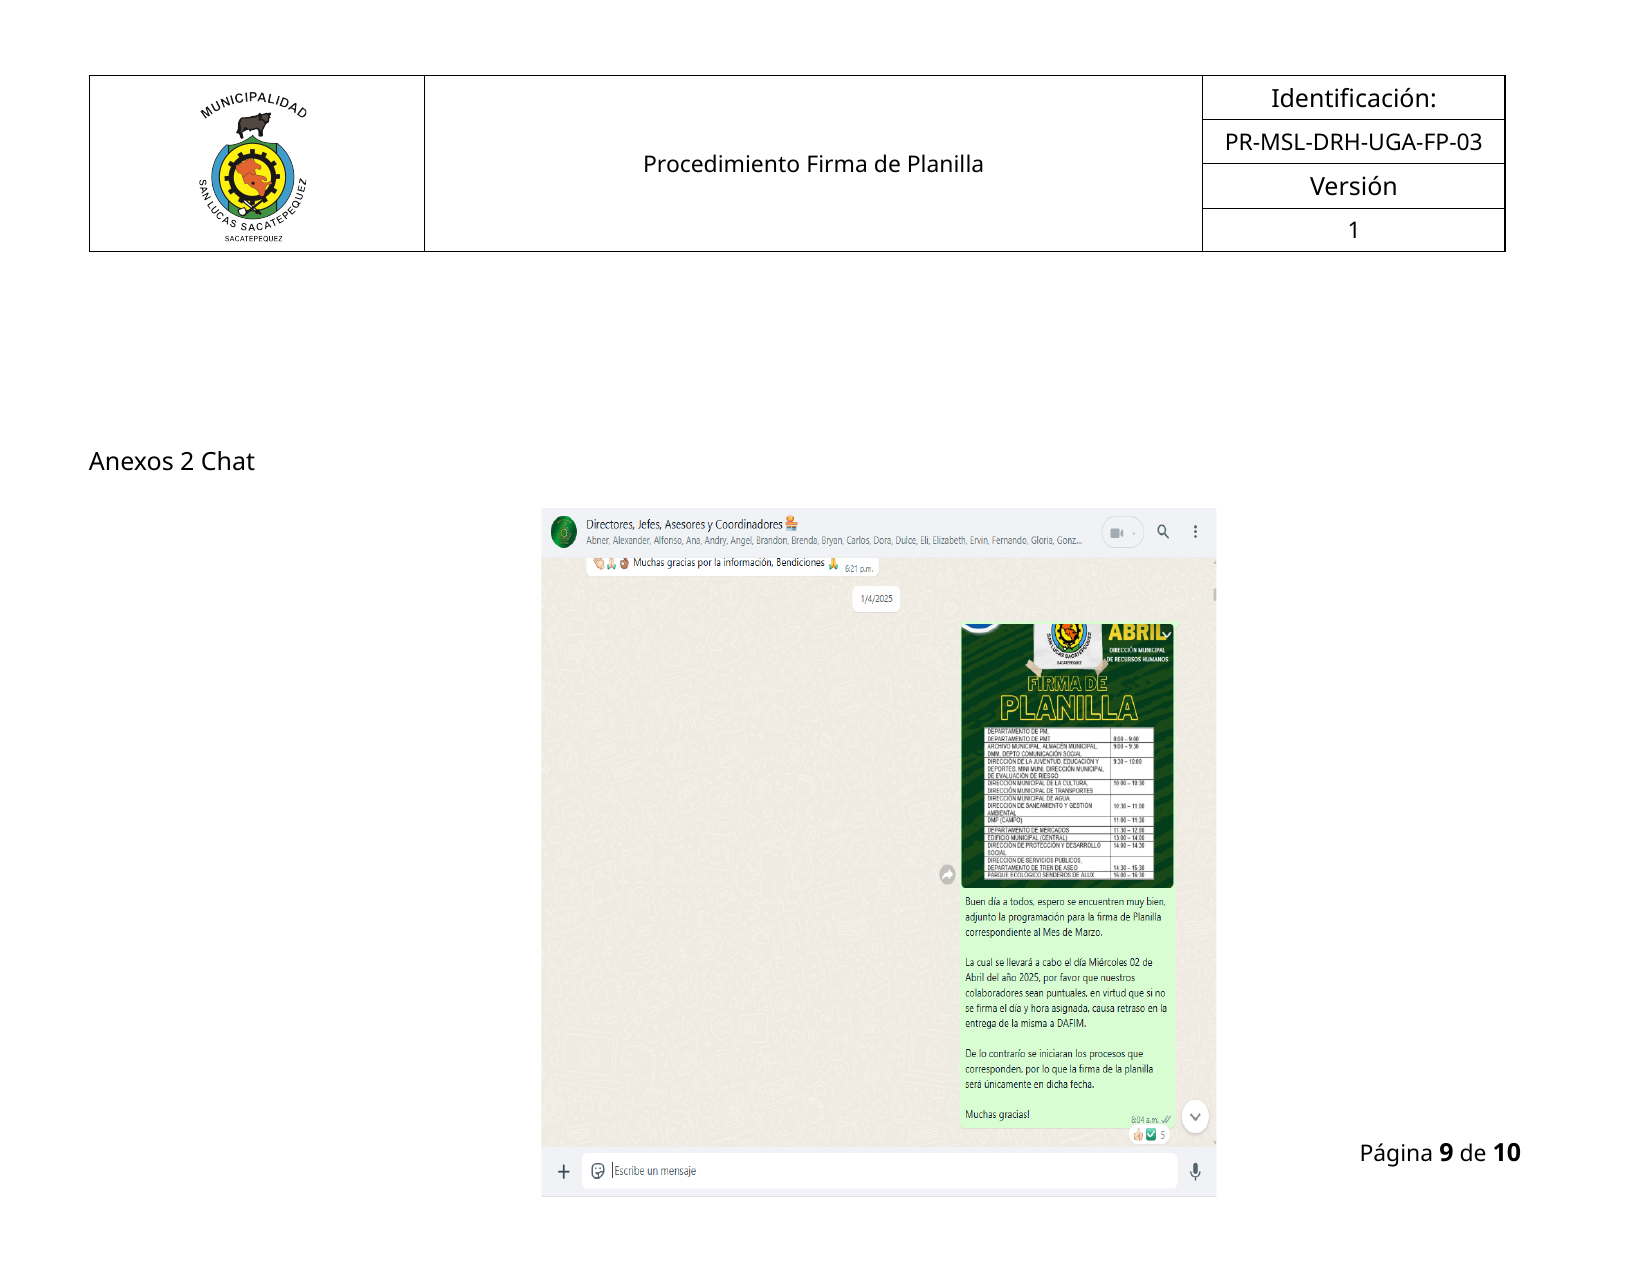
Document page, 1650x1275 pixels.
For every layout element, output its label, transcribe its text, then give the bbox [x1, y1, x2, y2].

picture [541, 508, 1217, 1197]
picture [199, 92, 307, 242]
text Anexos 2 Chat [89, 444, 1521, 478]
